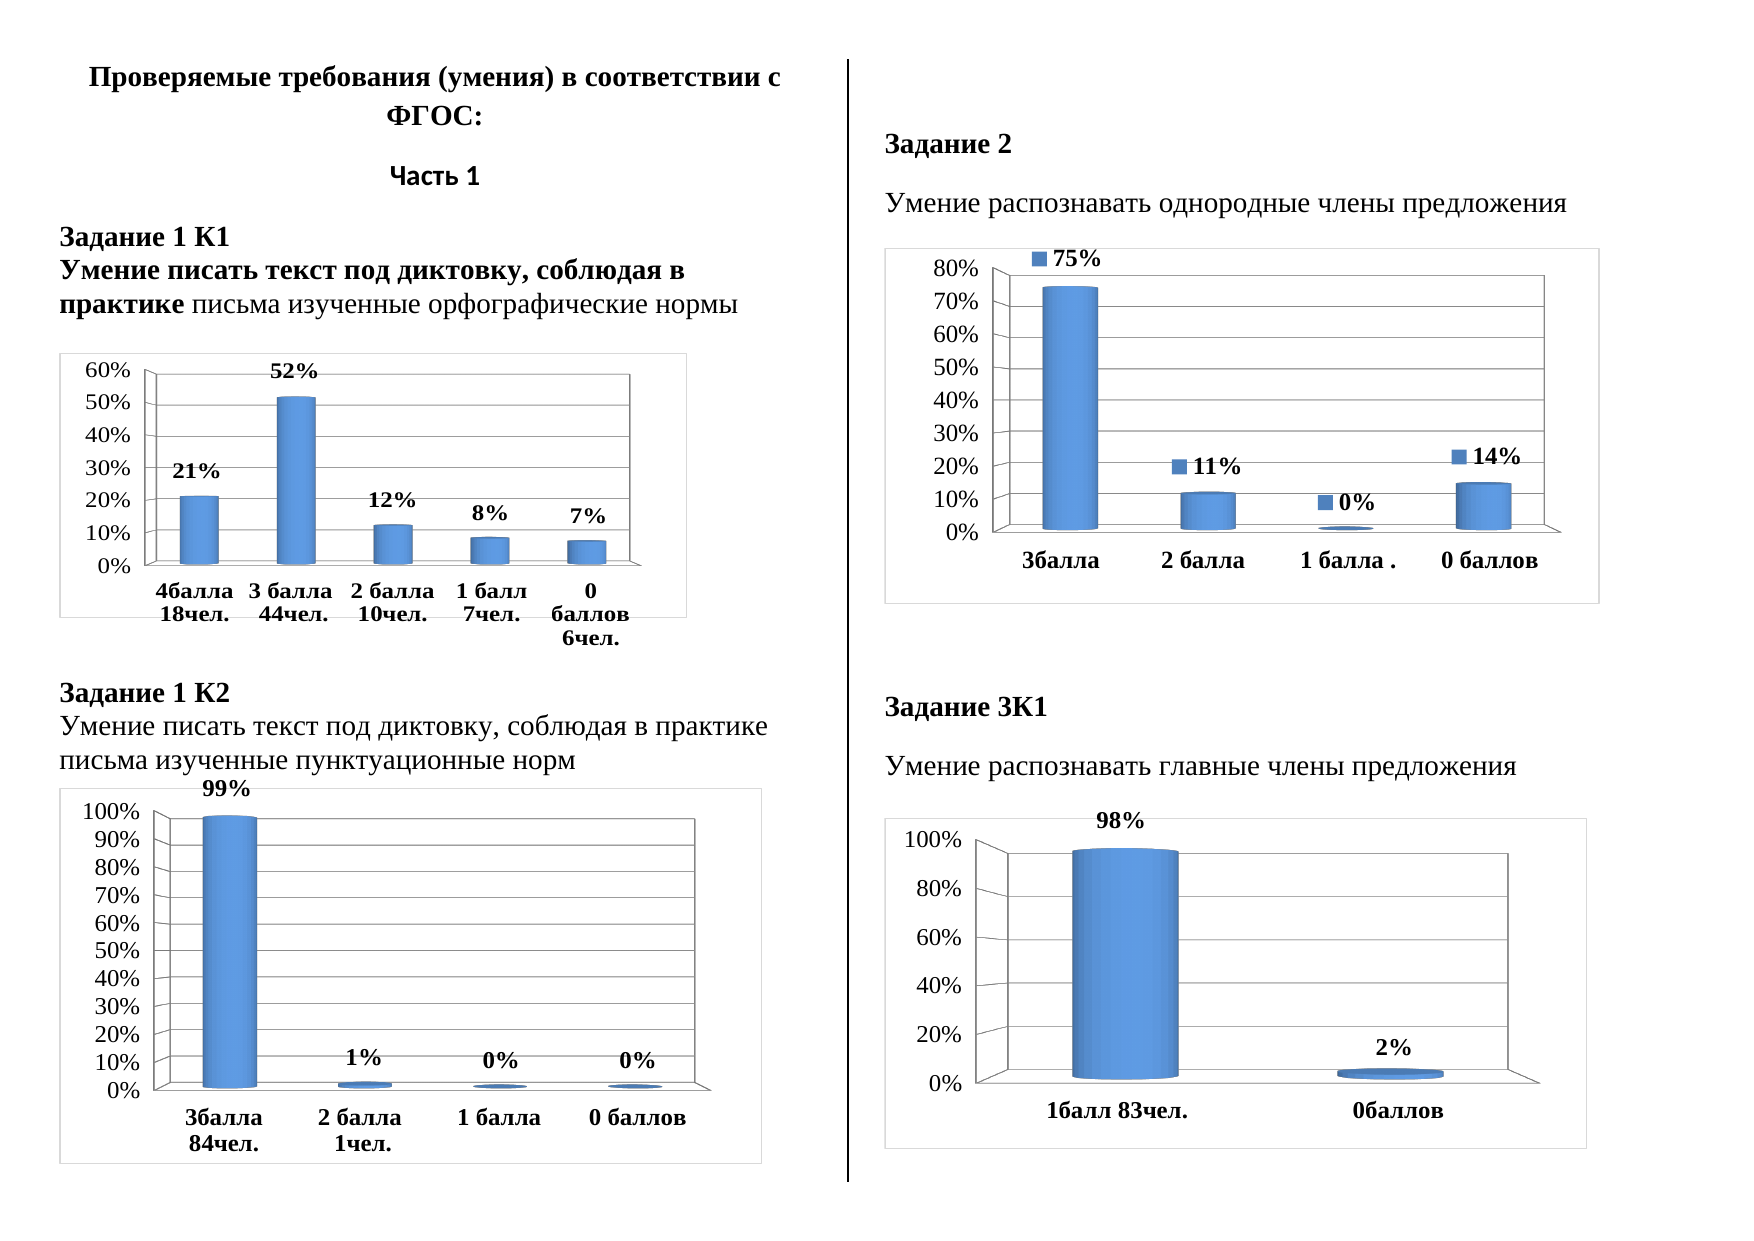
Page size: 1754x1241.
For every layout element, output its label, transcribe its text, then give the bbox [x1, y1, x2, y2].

text Умение писать текст под диктовку, соблюдая в практике письма изученные пунктуационные норм [59, 708, 811, 775]
text Умение писать текст под диктовку, соблюдая в практике письма изученные орфографические нормы [59, 252, 811, 319]
text Проверяемые требования (умения) в соответствии с ФГОС: [59, 59, 811, 131]
text Задание 1 К2 [59, 675, 811, 708]
text Задание 2 [884, 126, 1636, 160]
text Задание 3К1 [884, 689, 1636, 722]
text Задание 1 К1 [59, 219, 811, 252]
text Часть 1 [59, 157, 811, 193]
text Умение распознавать однородные члены предложения [884, 186, 1636, 219]
text Умение распознавать главные члены предложения [884, 748, 1636, 782]
